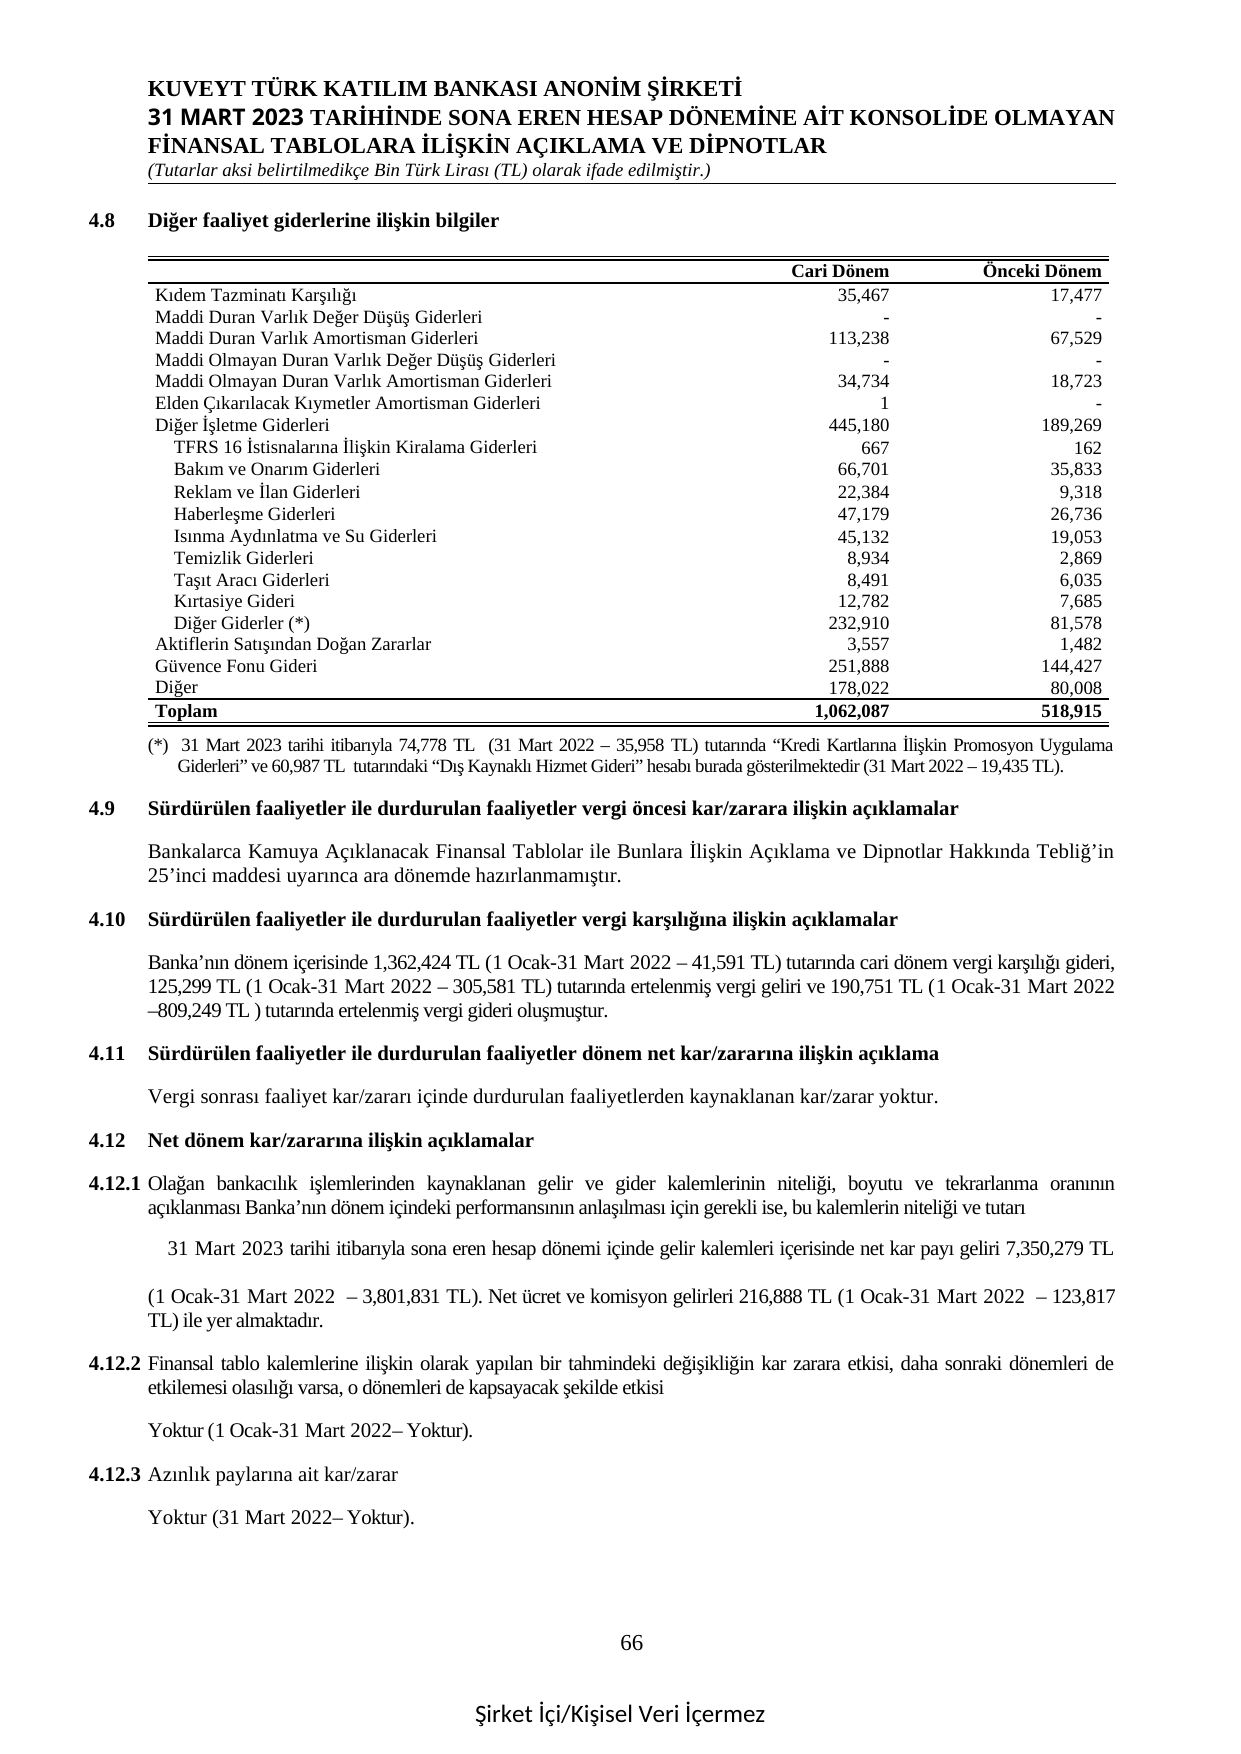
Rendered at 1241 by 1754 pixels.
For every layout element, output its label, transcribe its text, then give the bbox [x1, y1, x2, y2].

text 4.9 Sürdürülen faaliyetler ile durdurulan faaliyetler vergi öncesi kar/zarara ilişkin açıklamalar [89, 796, 1116, 820]
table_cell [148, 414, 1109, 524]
text 4.12.3 Azınlık paylarına ait kar/zarar [89, 1462, 1116, 1486]
text Yoktur (31 Mart 2022– Yoktur). [148, 1505, 1116, 1529]
text (*) 31 Mart 2023 tarihi itibarıyla 74,778 TL (31 Mart 2022 – 35,958 TL) tutarında “Kredi Kartlarına İlişkin Promosyon Uygulama Giderleri” ve 60,987 TL tutarındaki “Dış Kaynaklı Hizmet Gideri” hesabı burada gösterilmektedir (31 Mart 2022 – 19,435 TL). [148, 734, 1116, 777]
text 4.11 Sürdürülen faaliyetler ile durdurulan faaliyetler dönem net kar/zararına ilişkin açıklama [89, 1041, 1116, 1065]
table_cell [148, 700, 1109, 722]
text Vergi sonrası faaliyet kar/zararı içinde durdurulan faaliyetlerden kaynaklanan kar/zarar yoktur. [148, 1084, 1116, 1108]
text Banka’nın dönem içerisinde 1,362,424 TL (1 Ocak-31 Mart 2022 – 41,591 TL) tutarında cari dönem vergi karşılığı gideri, 125,299 TL (1 Ocak-31 Mart 2022 – 305,581 TL) tutarında ertelenmiş vergi geliri ve 190,751 TL (1 Ocak-31 Mart 2022 –809,249 TL ) tutarında ertelenmiş vergi gideri oluşmuştur. [148, 950, 1116, 1022]
text Yoktur (1 Ocak-31 Mart 2022– Yoktur). [148, 1418, 1116, 1442]
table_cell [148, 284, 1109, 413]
text 4.12.2 Finansal tablo kalemlerine ilişkin olarak yapılan bir tahmindeki değişikliğin kar zarara etkisi, daha sonraki dönemleri de etkilemesi olasılığı varsa, o dönemleri de kapsayacak şekilde etkisi [89, 1351, 1116, 1399]
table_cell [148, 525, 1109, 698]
text 4.8 Diğer faaliyet giderlerine ilişkin bilgiler [89, 208, 1116, 256]
text 4.12 Net dönem kar/zararına ilişkin açıklamalar [89, 1128, 1116, 1152]
text Bankalarca Kamuya Açıklanacak Finansal Tablolar ile Bunlara İlişkin Açıklama ve Dipnotlar Hakkında Tebliğ’in 25’inci maddesi uyarınca ara dönemde hazırlanmamıştır. [148, 839, 1116, 887]
text 4.10 Sürdürülen faaliyetler ile durdurulan faaliyetler vergi karşılığına ilişkin açıklamalar [89, 907, 1116, 931]
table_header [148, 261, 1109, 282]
text 4.12.1 Olağan bankacılık işlemlerinden kaynaklanan gelir ve gider kalemlerinin niteliği, boyutu ve tekrarlanma oranının açıklanması Banka’nın dönem içindeki performansının anlaşılması için gerekli ise, bu kalemlerin niteliği ve tutarı [89, 1171, 1116, 1219]
text 31 Mart 2023 tarihi itibarıyla sona eren hesap dönemi içinde gelir kalemleri içerisinde net kar payı geliri 7,350,279 TL (1 Ocak-31 Mart 2022 – 3,801,831 TL). Net ücret ve komisyon gelirleri 216,888 TL (1 Ocak-31 Mart 2022 – 123,817 TL) ile yer almaktadır. [89, 1236, 1116, 1332]
